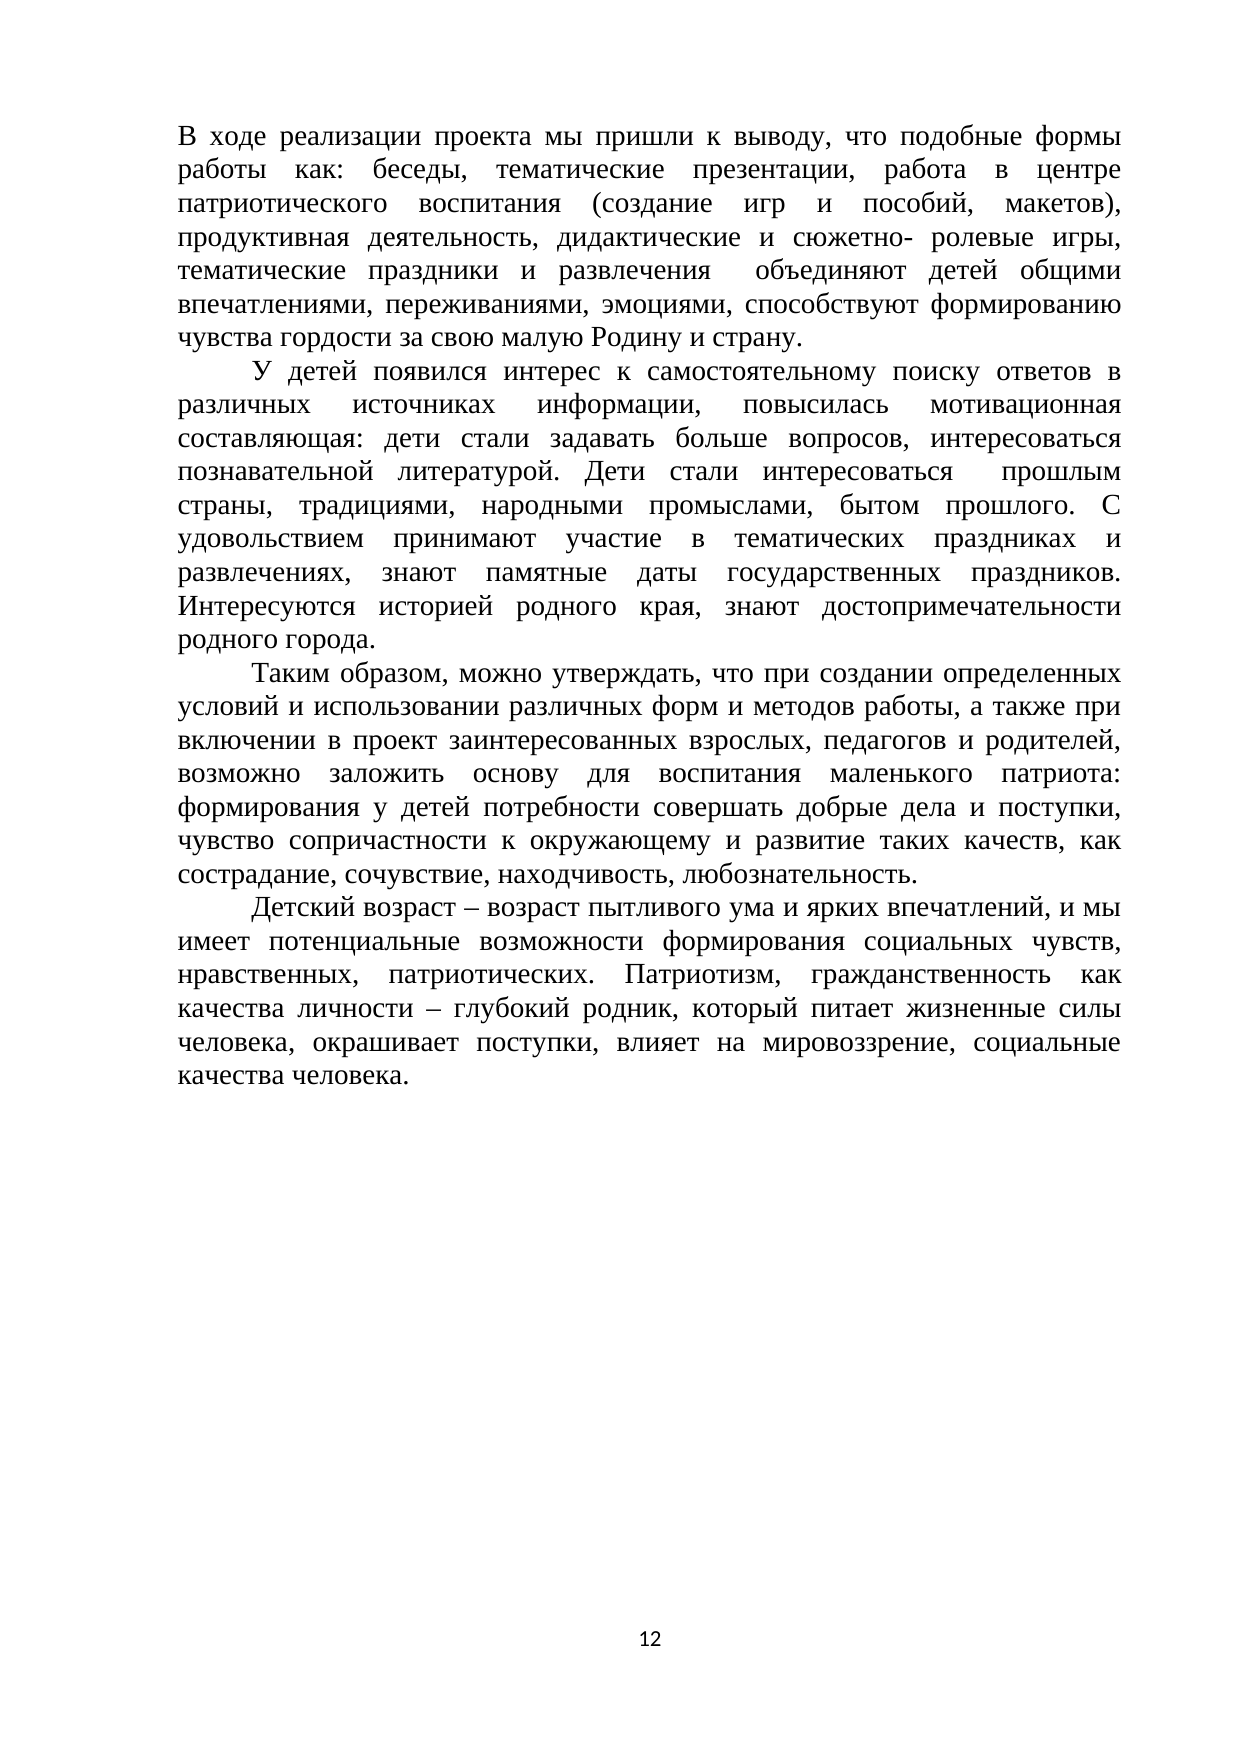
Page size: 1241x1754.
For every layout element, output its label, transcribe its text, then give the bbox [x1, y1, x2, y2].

text В ходе реализации проекта мы пришли к выводу, что подобные формы работы как: беседы, тематические презентации, работа в центре патриотического воспитания (создание игр и пособий, макетов), продуктивная деятельность, дидактические и сюжетно- ролевые игры, тематические праздники и развлечения объединяют детей общими впечатлениями, переживаниями, эмоциями, способствуют формированию чувства гордости за свою малую Родину и страну. [177, 118, 1122, 353]
text Таким образом, можно утверждать, что при создании определенных условий и использовании различных форм и методов работы, а также при включении в проект заинтересованных взрослых, педагогов и родителей, возможно заложить основу для воспитания маленького патриота: формирования у детей потребности совершать добрые дела и поступки, чувство сопричастности к окружающему и развитие таких качеств, как сострадание, сочувствие, находчивость, любознательность. [177, 655, 1122, 889]
text Детский возраст – возраст пытливого ума и ярких впечатлений, и мы имеет потенциальные возможности формирования социальных чувств, нравственных, патриотических. Патриотизм, гражданственность как качества личности – глубокий родник, который питает жизненные силы человека, окрашивает поступки, влияет на мировоззрение, социальные качества человека. [177, 889, 1122, 1091]
text У детей появился интерес к самостоятельному поиску ответов в различных источниках информации, повысилась мотивационная составляющая: дети стали задавать больше вопросов, интересоваться познавательной литературой. Дети стали интересоваться прошлым страны, традициями, народными промыслами, бытом прошлого. С удовольствием принимают участие в тематических праздниках и развлечениях, знают памятные даты государственных праздников. Интересуются историей родного края, знают достопримечательности родного города. [177, 353, 1122, 655]
